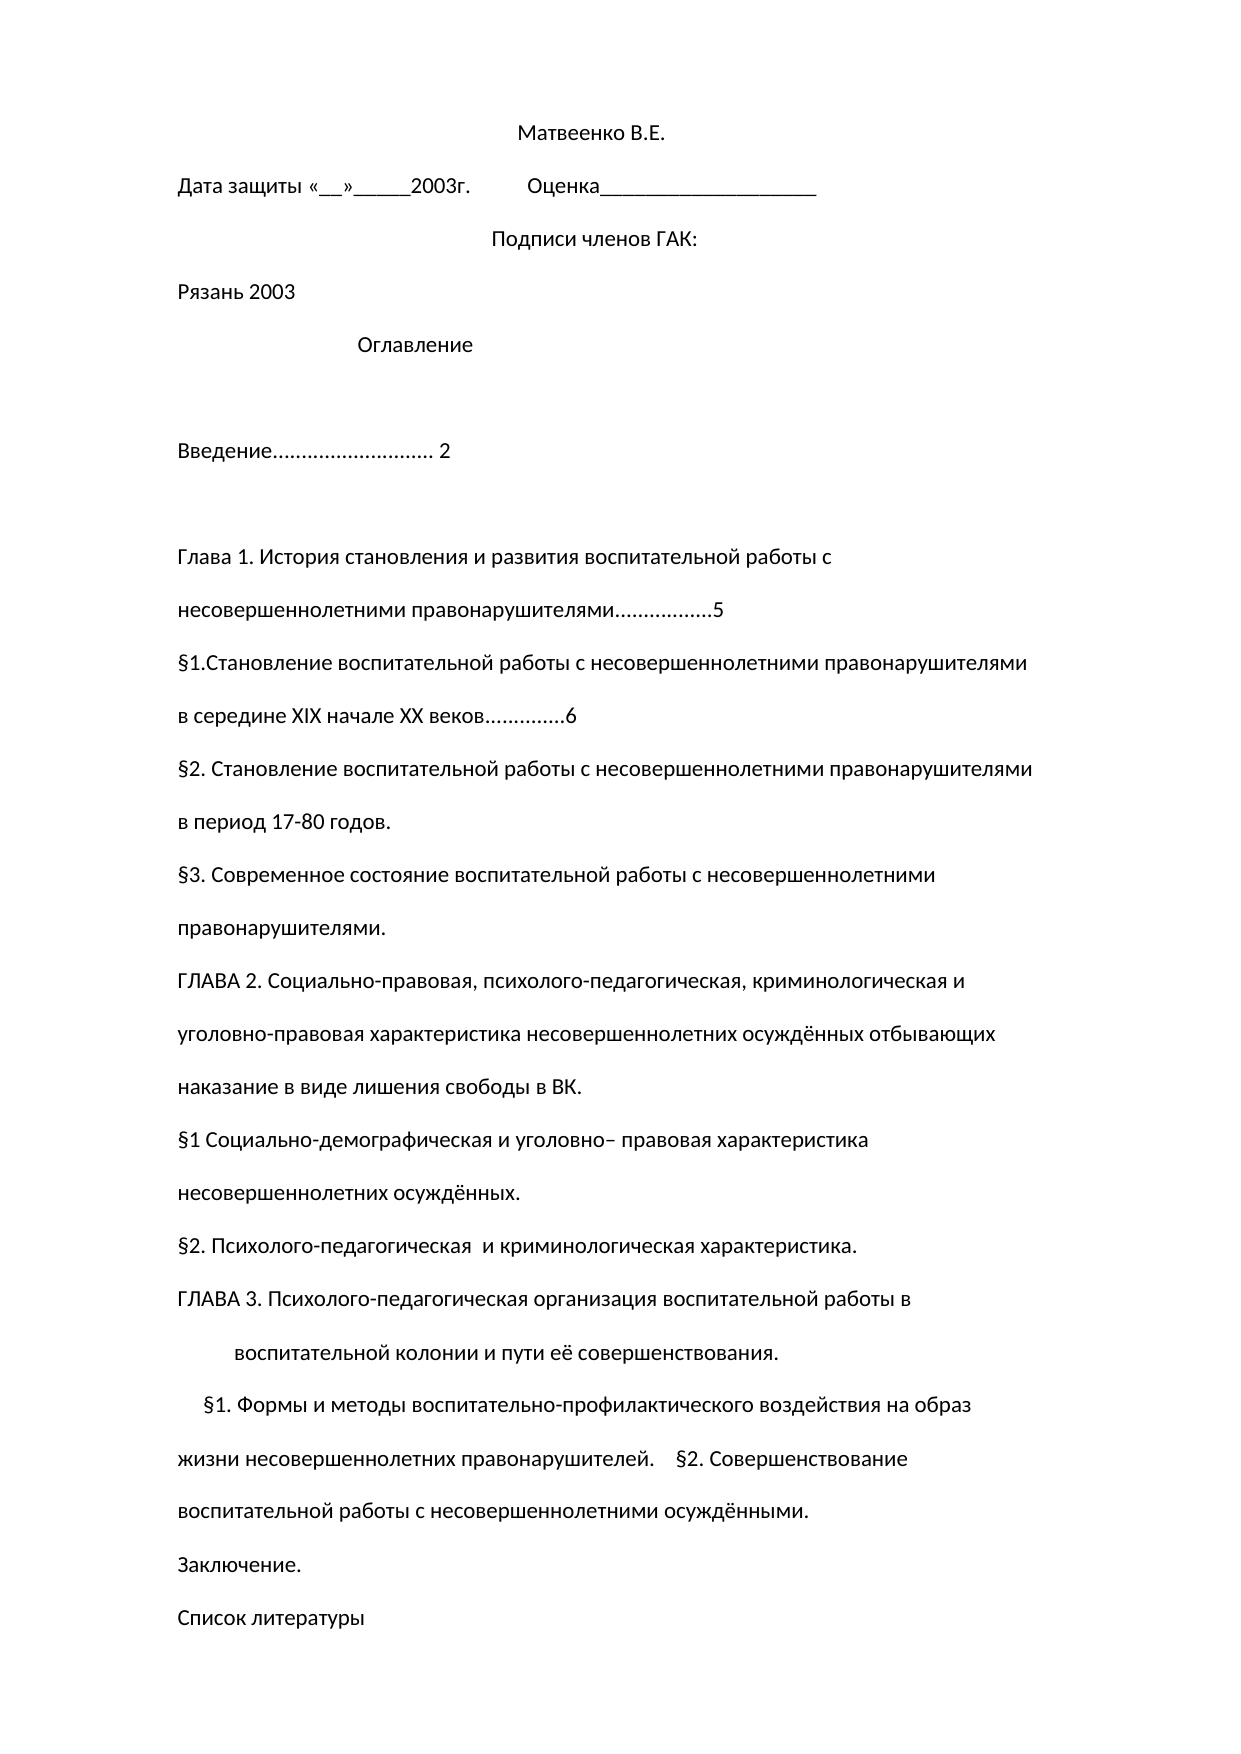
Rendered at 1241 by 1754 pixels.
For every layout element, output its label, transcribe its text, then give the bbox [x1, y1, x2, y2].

text ГЛАВА 3. Психолого-педагогическая организация воспитательной работы в [177, 1284, 1152, 1313]
text Список литературы [177, 1603, 1152, 1631]
text §1.Становление воспитательной работы с несовершеннолетними правонарушителями [177, 648, 1152, 676]
text Матвеенко В.Е. [177, 118, 1152, 146]
text наказание в виде лишения свободы в ВК. [177, 1072, 1152, 1101]
text §1 Социально-демографическая и уголовно– правовая характеристика [177, 1126, 1152, 1153]
text Введение............................ 2 [177, 436, 1152, 464]
text Заключение. [177, 1550, 1152, 1578]
text воспитательной работы с несовершеннолетними осуждёнными. [177, 1497, 1152, 1525]
text Дата защиты «__»_____2003г. Оценка___________________ [177, 171, 1152, 199]
text воспитательной колонии и пути её совершенствования. [177, 1338, 1152, 1366]
text §3. Современное состояние воспитательной работы с несовершеннолетними [177, 860, 1152, 888]
text уголовно-правовая характеристика несовершеннолетних осуждённых отбывающих [177, 1019, 1152, 1047]
text ГЛАВА 2. Социально-правовая, психолого-педагогическая, криминологическая и [177, 966, 1152, 994]
text жизни несовершеннолетних правонарушителей. §2. Совершенствование [177, 1444, 1152, 1472]
text Подписи членов ГАК: [177, 224, 1152, 252]
text §1. Формы и методы воспитательно-профилактического воздействия на образ [177, 1391, 1152, 1419]
text Оглавление [177, 330, 1152, 358]
text правонарушителями. [177, 913, 1152, 941]
text в середине XIX начале XX веков..............6 [177, 701, 1152, 729]
text несовершеннолетних осуждённых. [177, 1178, 1152, 1207]
text несовершеннолетними правонарушителями.................5 [177, 595, 1152, 623]
text Рязань 2003 [177, 277, 1152, 305]
text в период 17-80 годов. [177, 807, 1152, 835]
text §2. Становление воспитательной работы с несовершеннолетними правонарушителями [177, 754, 1152, 782]
text §2. Психолого-педагогическая и криминологическая характеристика. [177, 1232, 1152, 1259]
text Глава 1. История становления и развития воспитательной работы с [177, 542, 1152, 570]
